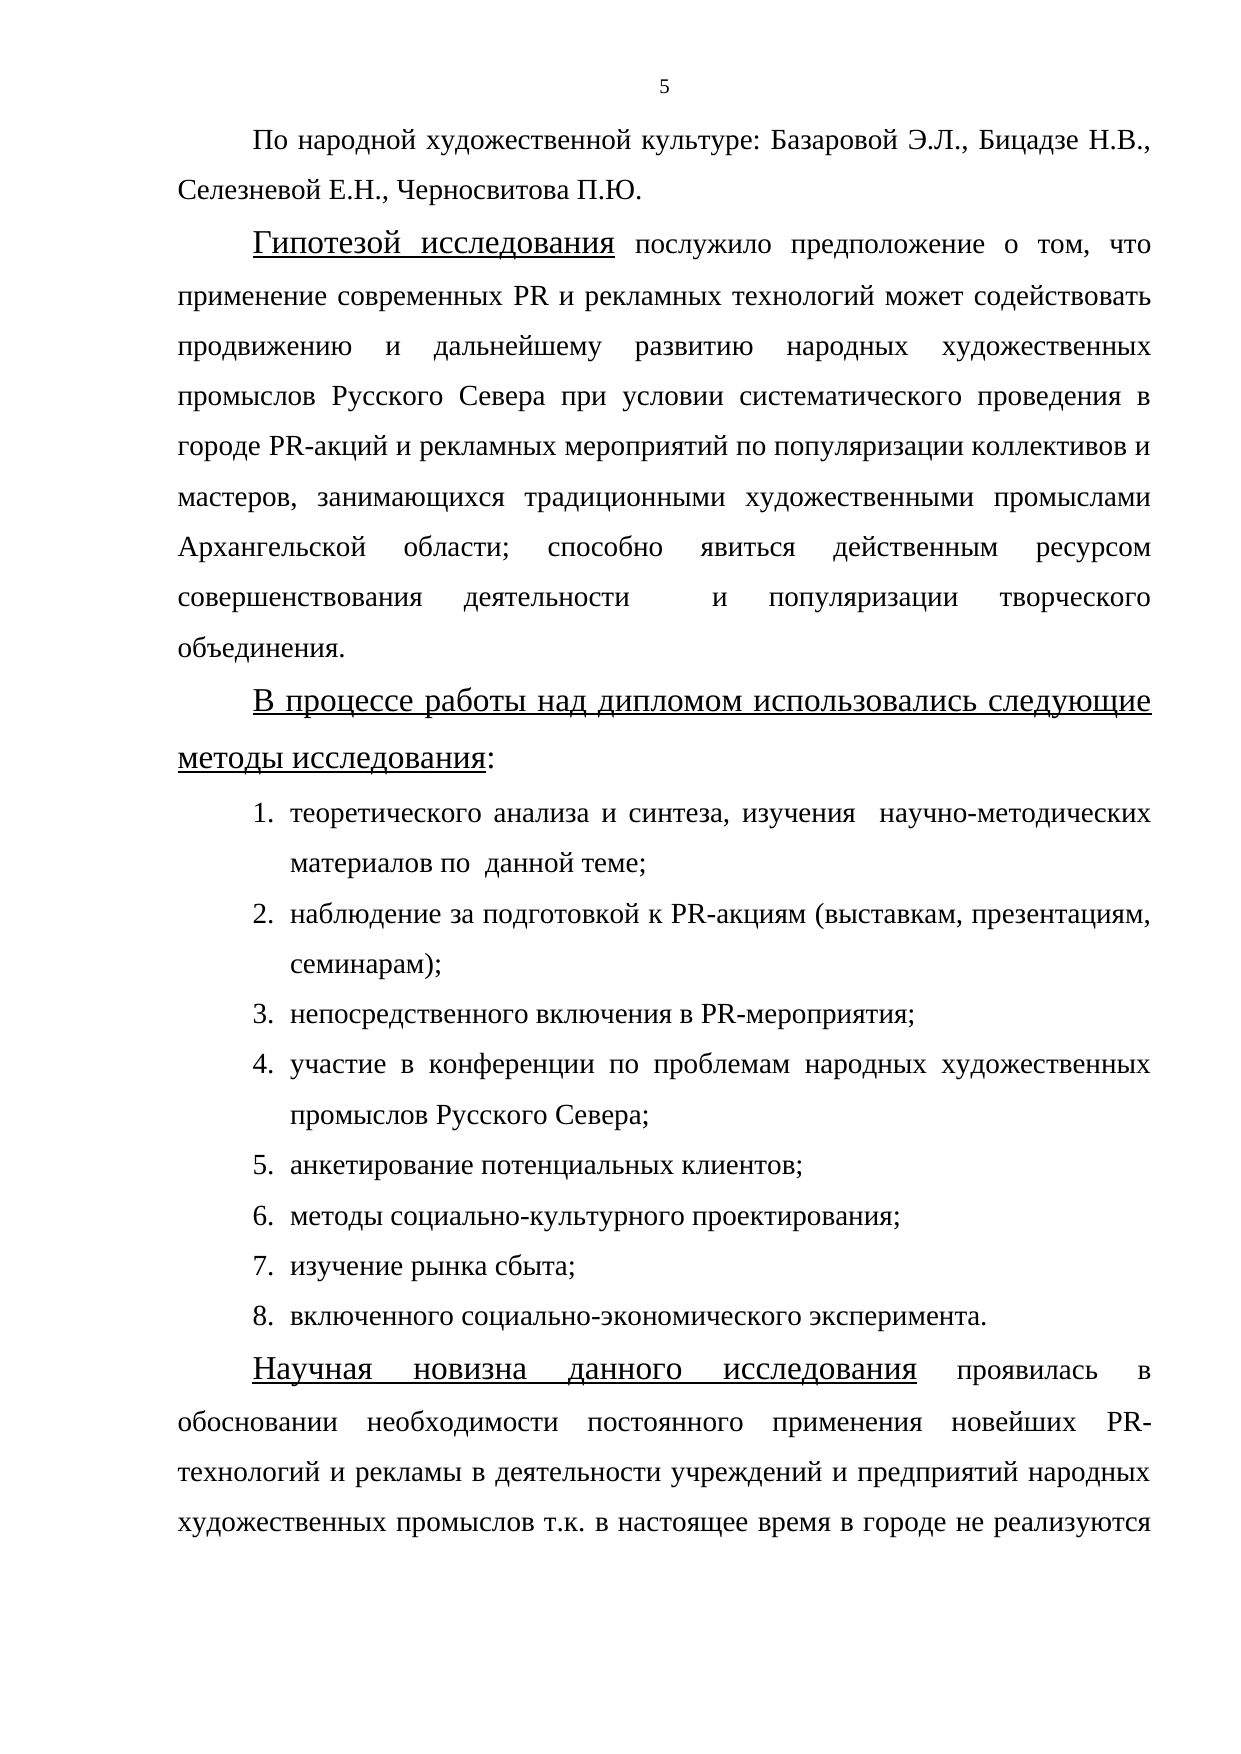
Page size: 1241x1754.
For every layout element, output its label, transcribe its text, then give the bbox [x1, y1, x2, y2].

list непосредственного включения в PR-мероприятия; [252, 996, 1152, 1030]
list теоретического анализа и синтеза, изучения научно-методических материалов по данной теме; [252, 795, 1152, 879]
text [177, 1348, 1152, 1538]
list изучение рынка сбыта; [252, 1248, 1152, 1281]
text В процессе работы над дипломом использовались следующие методы исследования: [177, 680, 1152, 776]
list наблюдение за подготовкой к PR-акциям (выставкам, презентациям, семинарам); [252, 896, 1152, 979]
list включенного социально-экономического эксперимента. [252, 1298, 1152, 1332]
list участие в конференции по проблемам народных художественных промыслов Русского Севера; [252, 1047, 1152, 1131]
list методы социально-культурного проектирования; [252, 1198, 1152, 1231]
text Гипотезой исследования послужило предположение о том, что применение современных PR и рекламных технологий может содействовать продвижению и дальнейшему развитию народных художественных промыслов Русского Севера при условии систематического проведения в городе PR-акций и рекламных мероприятий по популяризации коллективов и мастеров, занимающихся традиционными художественными промыслами Архангельской области; способно явиться действенным ресурсом совершенствования деятельности и популяризации творческого объединения. [177, 222, 1152, 663]
list анкетирование потенциальных клиентов; [252, 1147, 1152, 1181]
text По народной художественной культуре: Базаровой Э.Л., Бицадзе Н.В., Селезневой Е.Н., Черносвитова П.Ю. [177, 122, 1152, 206]
